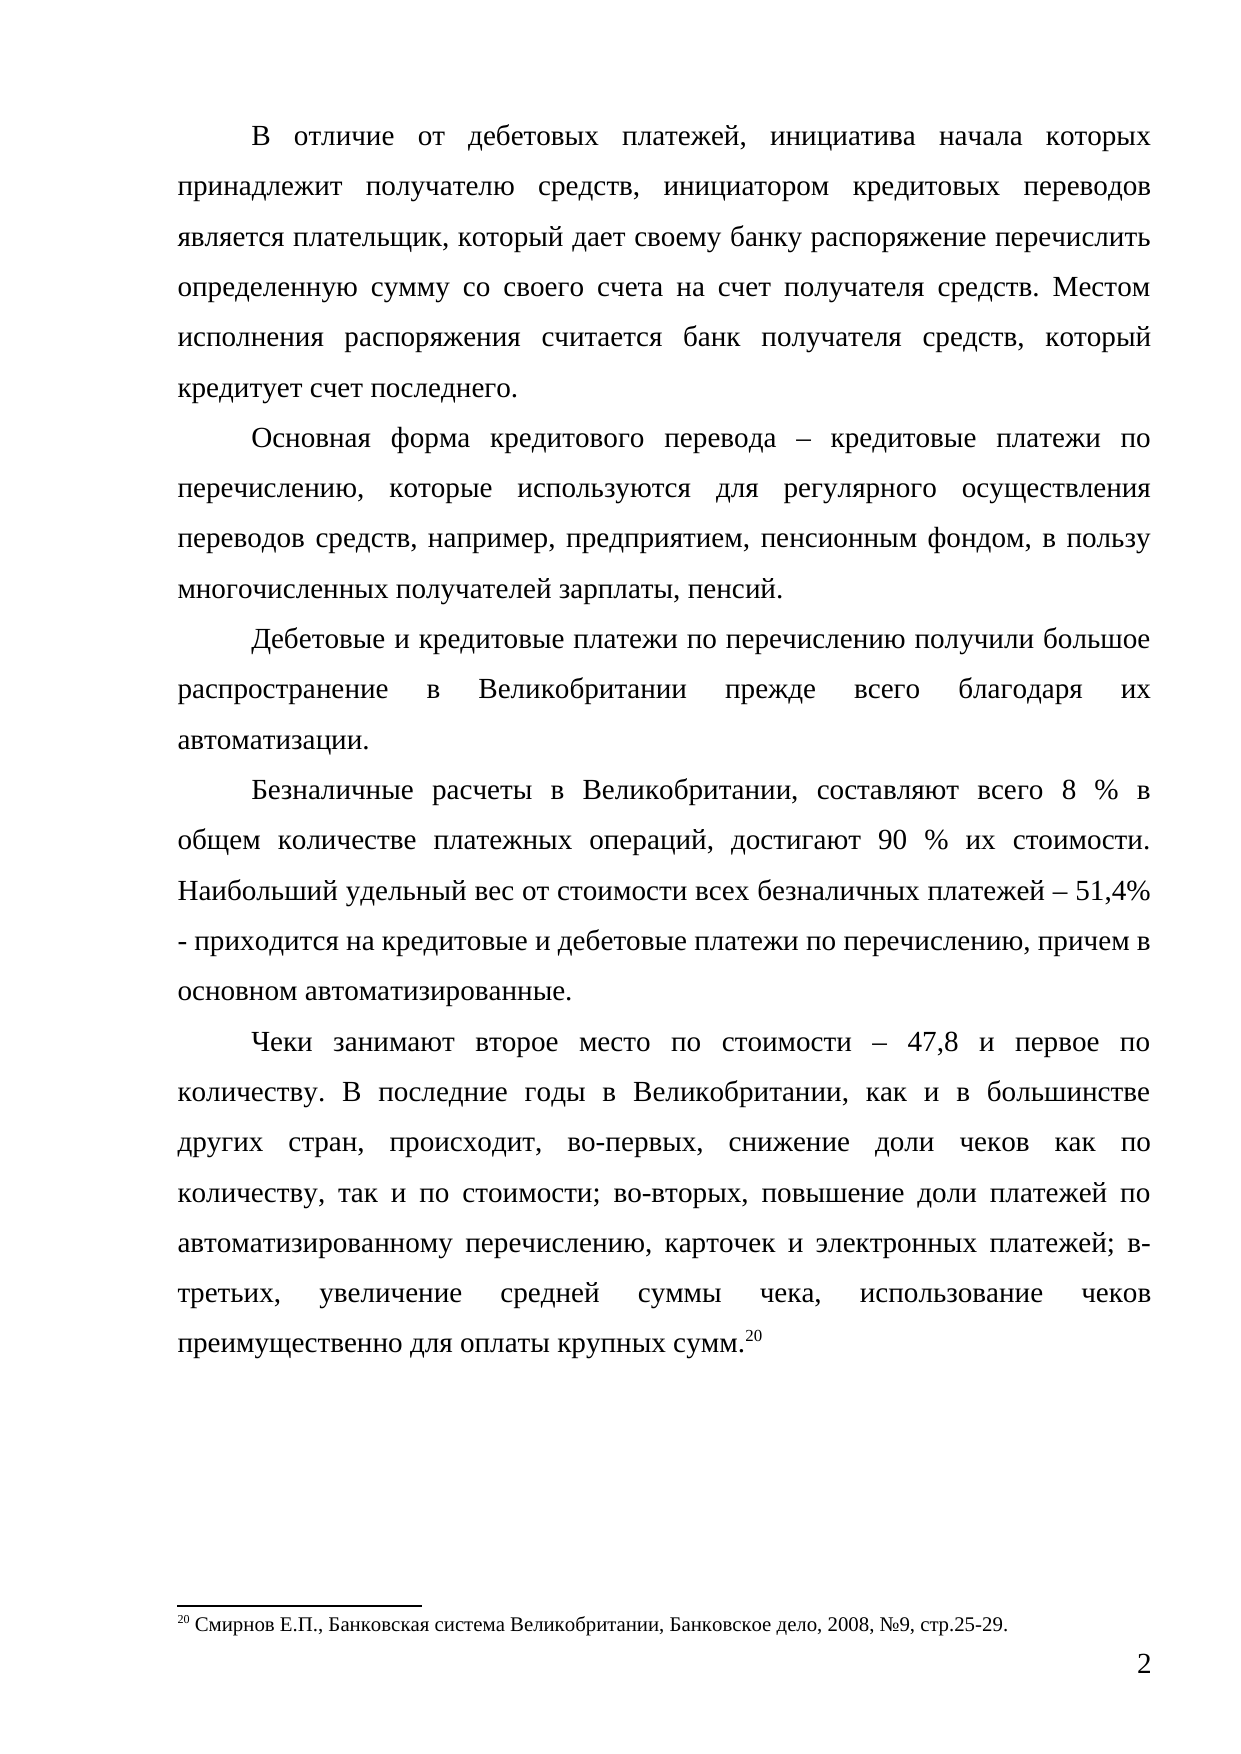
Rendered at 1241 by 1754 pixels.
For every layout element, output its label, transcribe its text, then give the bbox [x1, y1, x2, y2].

text В отличие от дебетовых платежей, инициатива начала которых принадлежит получателю средств, инициатором кредитовых переводов является плательщик, который дает своему банку распоряжение перечислить определенную сумму со своего счета на счет получателя средств. Местом исполнения распоряжения считается банк получателя средств, который кредитует счет последнего. [177, 118, 1152, 403]
text Дебетовые и кредитовые платежи по перечислению получили большое распространение в Великобритании прежде всего благодаря их автоматизации. [177, 621, 1152, 755]
text Основная форма кредитового перевода – кредитовые платежи по перечислению, которые используются для регулярного осуществления переводов средств, например, предприятием, пенсионным фондом, в пользу многочисленных получателей зарплаты, пенсий. [177, 420, 1152, 604]
text Безналичные расчеты в Великобритании, составляют всего 8 % в общем количестве платежных операций, достигают 90 % их стоимости. Наибольший удельный вес от стоимости всех безналичных платежей – 51,4% - приходится на кредитовые и дебетовые платежи по перечислению, причем в основном автоматизированные. [177, 772, 1152, 1007]
text Чеки занимают второе место по стоимости – 47,8 и первое по количеству. В последние годы в Великобритании, как и в большинстве других стран, происходит, во-первых, снижение доли чеков как по количеству, так и по стоимости; во-вторых, повышение доли платежей по автоматизированному перечислению, карточек и электронных платежей; в-третьих, увеличение средней суммы чека, использование чеков преимущественно для оплаты крупных сумм. [177, 1024, 1152, 1359]
